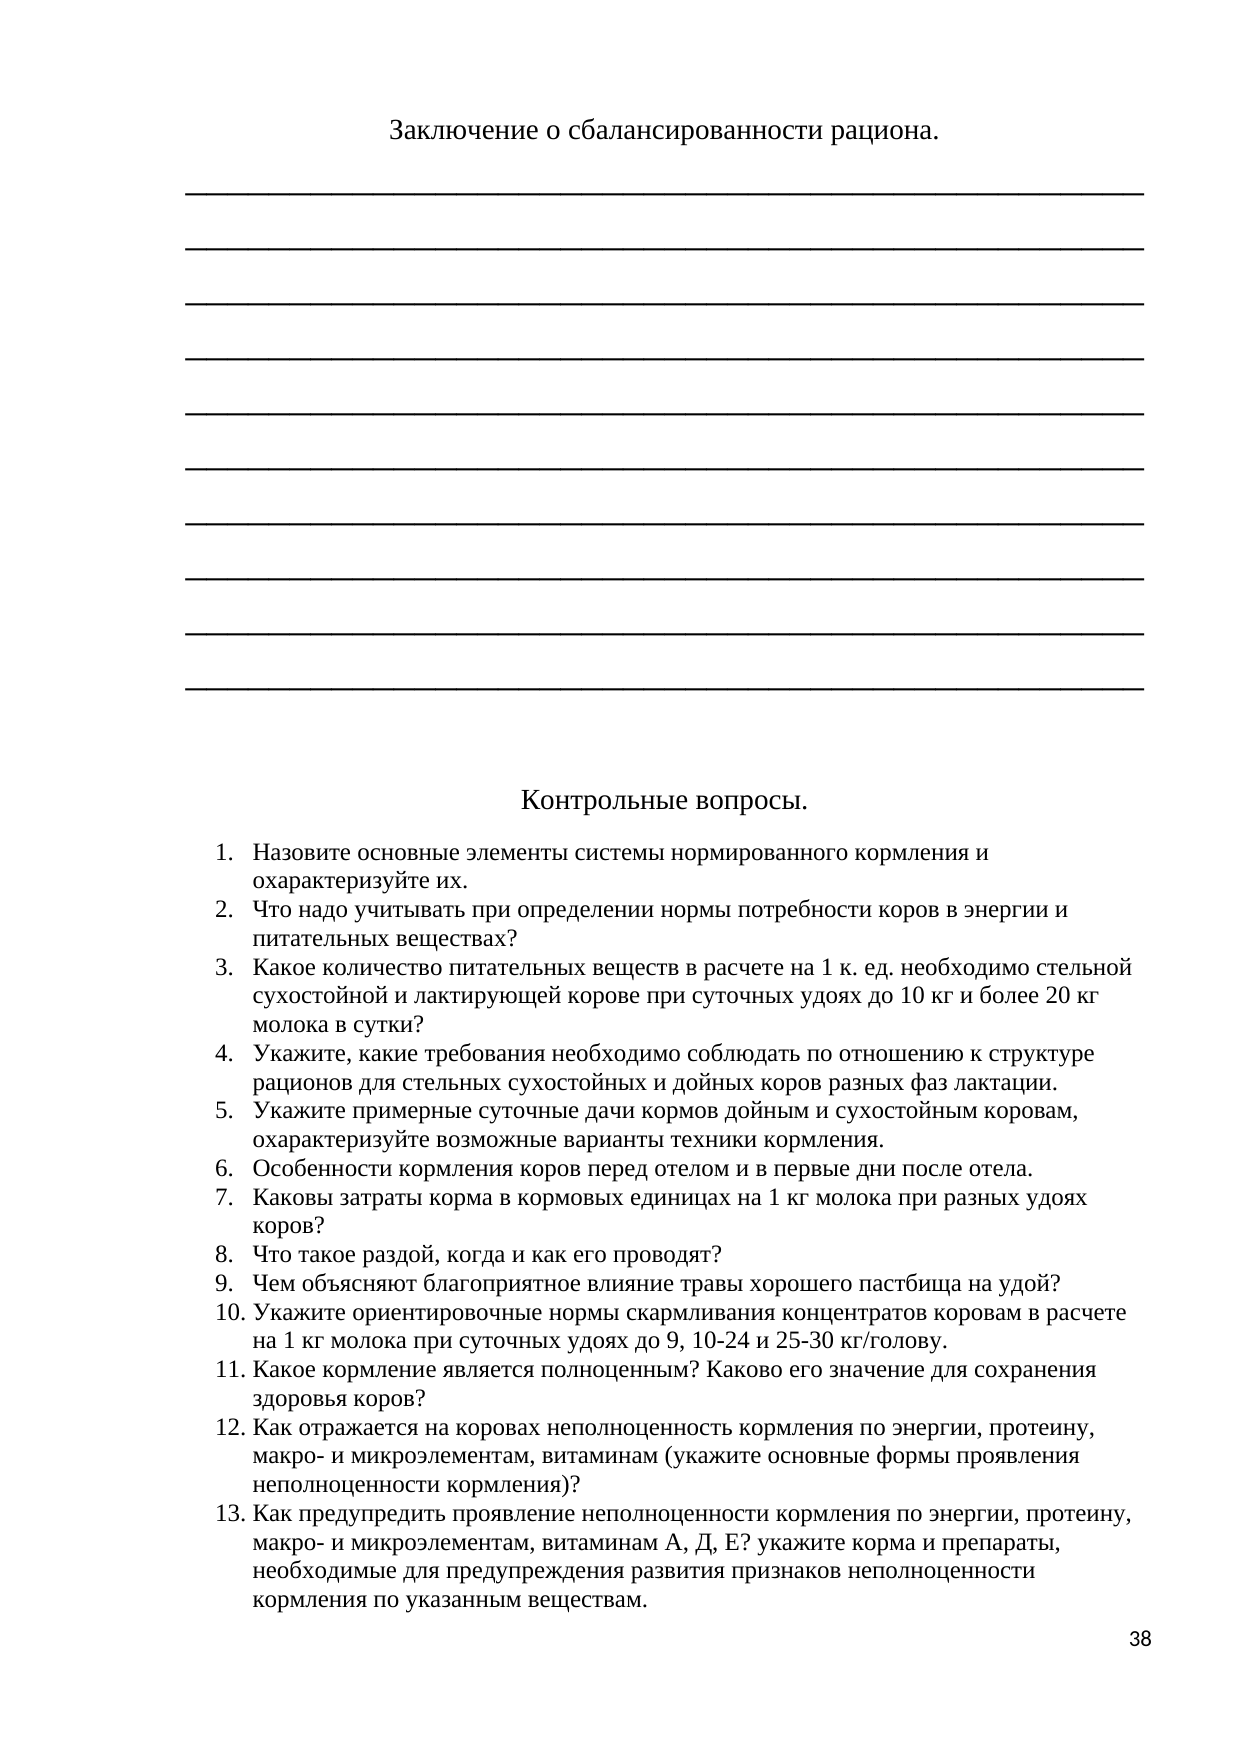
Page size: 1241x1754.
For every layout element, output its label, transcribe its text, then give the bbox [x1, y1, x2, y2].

list Чем объясняют благоприятное влияние травы хорошего пастбища на удой? [215, 1268, 1152, 1297]
list Как предупредить проявление неполноценности кормления по энергии, протеину, макро- и микроэлементам, витаминам А, Д, Е? укажите корма и препараты, необходимые для предупреждения развития признаков неполноценности кормления по указанным веществам. [215, 1498, 1152, 1613]
list Укажите ориентировочные нормы скармливания концентратов коровам в расчете на 1 кг молока при суточных удоях до 9, 10-24 и 25-30 кг/голову. [215, 1297, 1152, 1354]
list Особенности кормления коров перед отелом и в первые дни после отела. [215, 1153, 1152, 1182]
list Укажите, какие требования необходимо соблюдать по отношению к структуре рационов для стельных сухостойных и дойных коров разных фаз лактации. [215, 1038, 1152, 1095]
list ____________________________________________________________________________________________________________________________________________________________________________________________________________________________________________________________________________________________________________________________________________________________________________________________________________________________________________________________________________ [177, 151, 1152, 695]
list Как отражается на коровах неполноценность кормления по энергии, протеину, макро- и микроэлементам, витаминам (укажите основные формы проявления неполноценности кормления)? [215, 1412, 1152, 1498]
list Что такое раздой, когда и как его проводят? [215, 1239, 1152, 1268]
list Назовите основные элементы системы нормированного кормления и охарактеризуйте их. [215, 837, 1152, 894]
list Что надо учитывать при определении нормы потребности коров в энергии и питательных веществах? [215, 894, 1152, 952]
list Заключение о сбалансированности рациона. [177, 112, 1152, 146]
list Какое кормление является полноценным? Каково его значение для сохранения здоровья коров? [215, 1354, 1152, 1412]
list Укажите примерные суточные дачи кормов дойным и сухостойным коровам, охарактеризуйте возможные варианты техники кормления. [215, 1095, 1152, 1153]
list Каковы затраты корма в кормовых единицах на 1 кг молока при разных удоях коров? [215, 1182, 1152, 1239]
list Какое количество питательных веществ в расчете на 1 к. ед. необходимо стельной сухостойной и лактирующей корове при суточных удоях до 10 кг и более 20 кг молока в сутки? [215, 952, 1152, 1038]
text Контрольные вопросы. [177, 782, 1152, 816]
